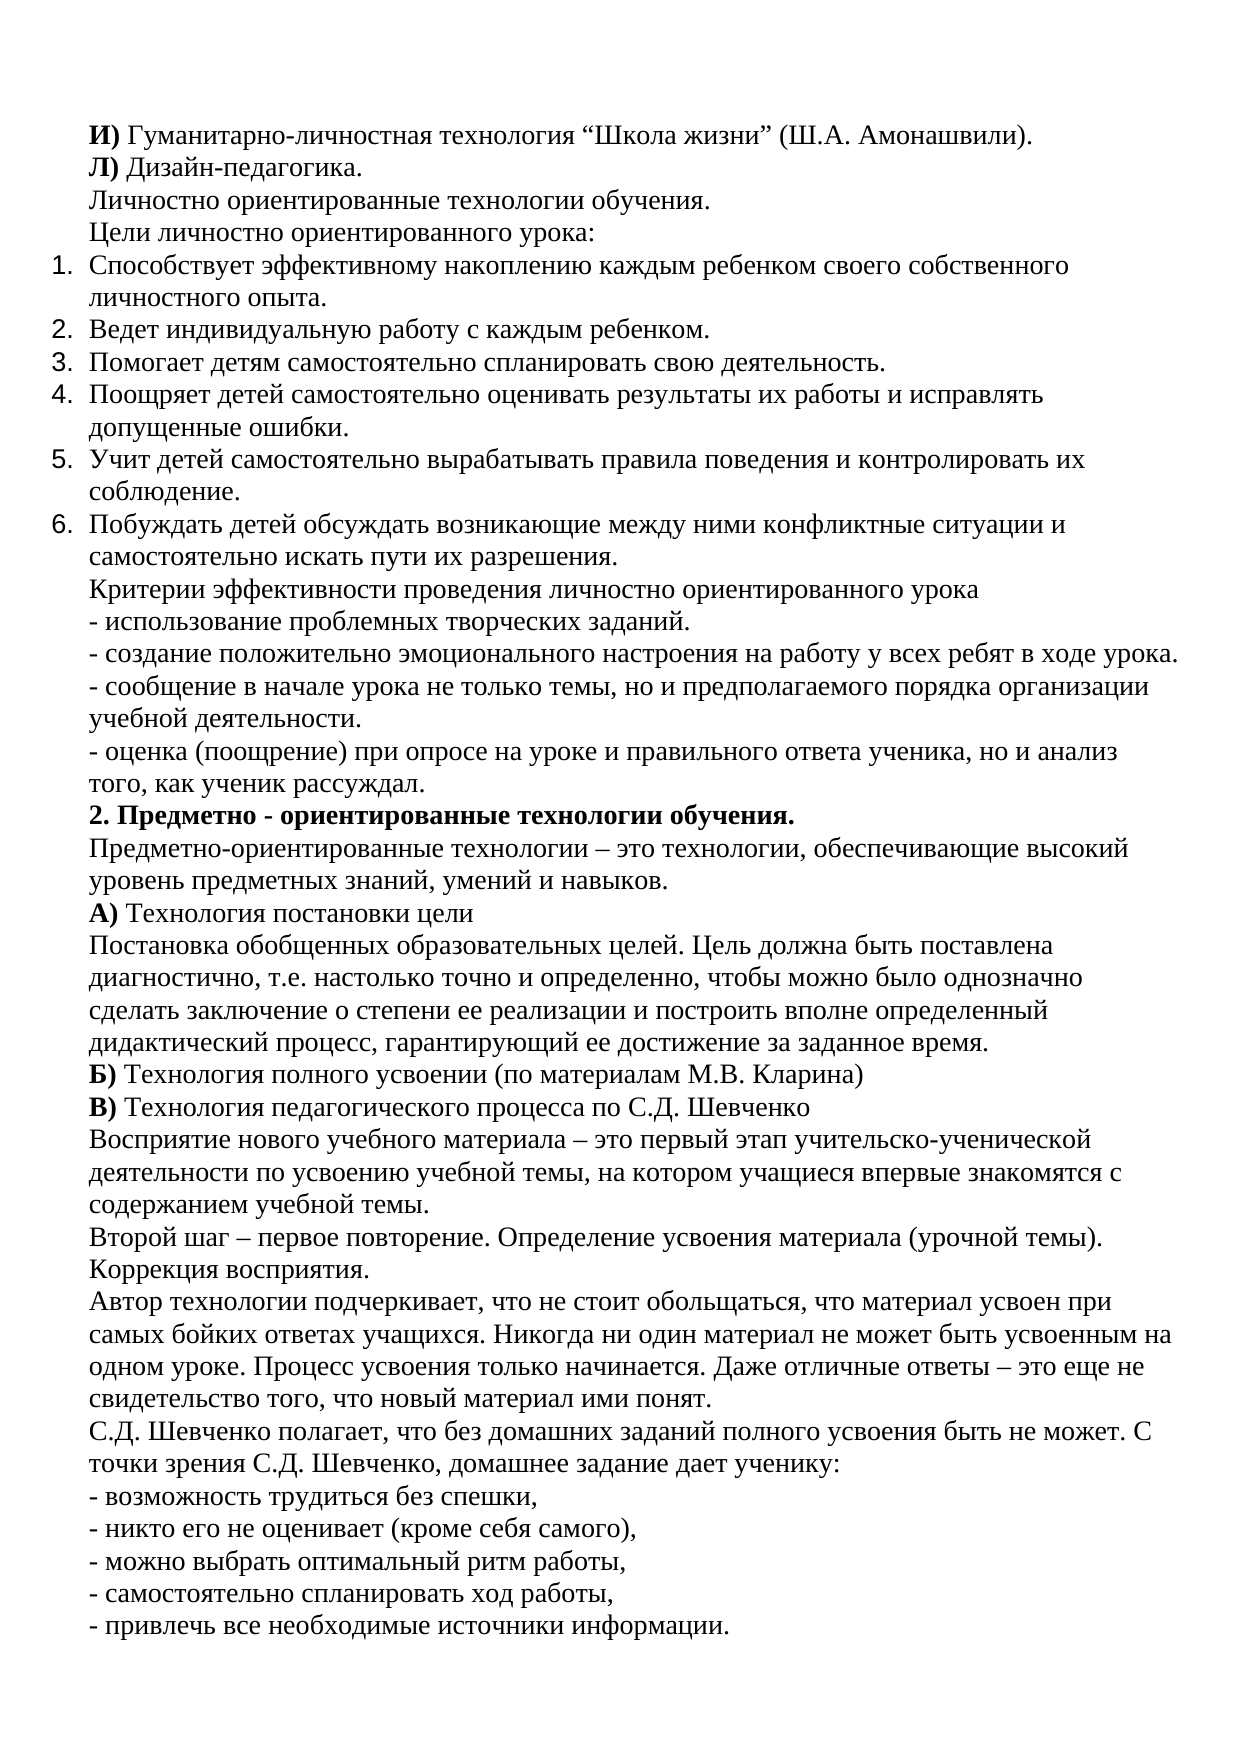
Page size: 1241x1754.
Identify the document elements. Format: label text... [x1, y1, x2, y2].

text А) Технология постановки цели [89, 896, 1181, 928]
text - возможность трудиться без спешки, [89, 1479, 1181, 1511]
text - никто его не оценивает (кроме себя самого), [89, 1511, 1181, 1543]
list Помогает детям самостоятельно спланировать свою деятельность. [51, 345, 1181, 377]
text С.Д. Шевченко полагает, что без домашних заданий полного усвоения быть не может. С точки зрения С.Д. Шевченко, домашнее задание дает ученику: [89, 1414, 1181, 1479]
text Второй шаг – первое повторение. Определение усвоения материала (урочной темы). Коррекция восприятия. [89, 1219, 1181, 1284]
list Ведет индивидуальную работу с каждым ребенком. [51, 312, 1181, 345]
text - сообщение в начале урока не только темы, но и предполагаемого порядка организации учебной деятельности. [89, 669, 1181, 734]
text Критерии эффективности проведения личностно ориентированного урока [89, 572, 1181, 604]
text В) Технология педагогического процесса по С.Д. Шевченко [89, 1090, 1181, 1122]
list Способствует эффективному накоплению каждым ребенком своего собственного личностного опыта. [51, 248, 1181, 312]
text - самостоятельно спланировать ход работы, [89, 1576, 1181, 1608]
text - можно выбрать оптимальный ритм работы, [89, 1543, 1181, 1576]
text - использование проблемных творческих заданий. [89, 604, 1181, 636]
text - оценка (поощрение) при опросе на уроке и правильного ответа ученика, но и анализ того, как ученик рассуждал. [89, 734, 1181, 798]
text Личностно ориентированные технологии обучения. [89, 183, 1181, 215]
text - привлечь все необходимые источники информации. [89, 1608, 1181, 1641]
text И) Гуманитарно-личностная технология “Школа жизни” (Ш.А. Амонашвили). [89, 118, 1181, 151]
text Постановка обобщенных образовательных целей. Цель должна быть поставлена диагностично, т.е. настолько точно и определенно, чтобы можно было однозначно сделать заключение о степени ее реализации и построить вполне определенный дидактический процесс, гарантирующий ее достижение за заданное время. [89, 928, 1181, 1058]
text Л) Дизайн-педагогика. [89, 151, 1181, 183]
text Предметно-ориентированные технологии – это технологии, обеспечивающие высокий уровень предметных знаний, умений и навыков. [89, 831, 1181, 896]
text Автор технологии подчеркивает, что не стоит обольщаться, что материал усвоен при самых бойких ответах учащихся. Никогда ни один материал не может быть усвоенным на одном уроке. Процесс усвоения только начинается. Даже отличные ответы – это еще не свидетельство того, что новый материал ими понят. [89, 1284, 1181, 1414]
text - создание положительно эмоционального настроения на работу у всех ребят в ходе урока. [89, 636, 1181, 669]
list Побуждать детей обсуждать возникающие между ними конфликтные ситуации и самостоятельно искать пути их разрешения. [51, 507, 1181, 572]
text Цели личностно ориентированного урока: [89, 215, 1181, 248]
text 2. Предметно - ориентированные технологии обучения. [89, 798, 1181, 831]
list Поощряет детей самостоятельно оценивать результаты их работы и исправлять допущенные ошибки. [51, 377, 1181, 442]
list Учит детей самостоятельно вырабатывать правила поведения и контролировать их соблюдение. [51, 442, 1181, 507]
text Восприятие нового учебного материала – это первый этап учительско-ученической деятельности по усвоению учебной темы, на котором учащиеся впервые знакомятся с содержанием учебной темы. [89, 1122, 1181, 1219]
text Б) Технология полного усвоении (по материалам М.В. Кларина) [89, 1058, 1181, 1090]
